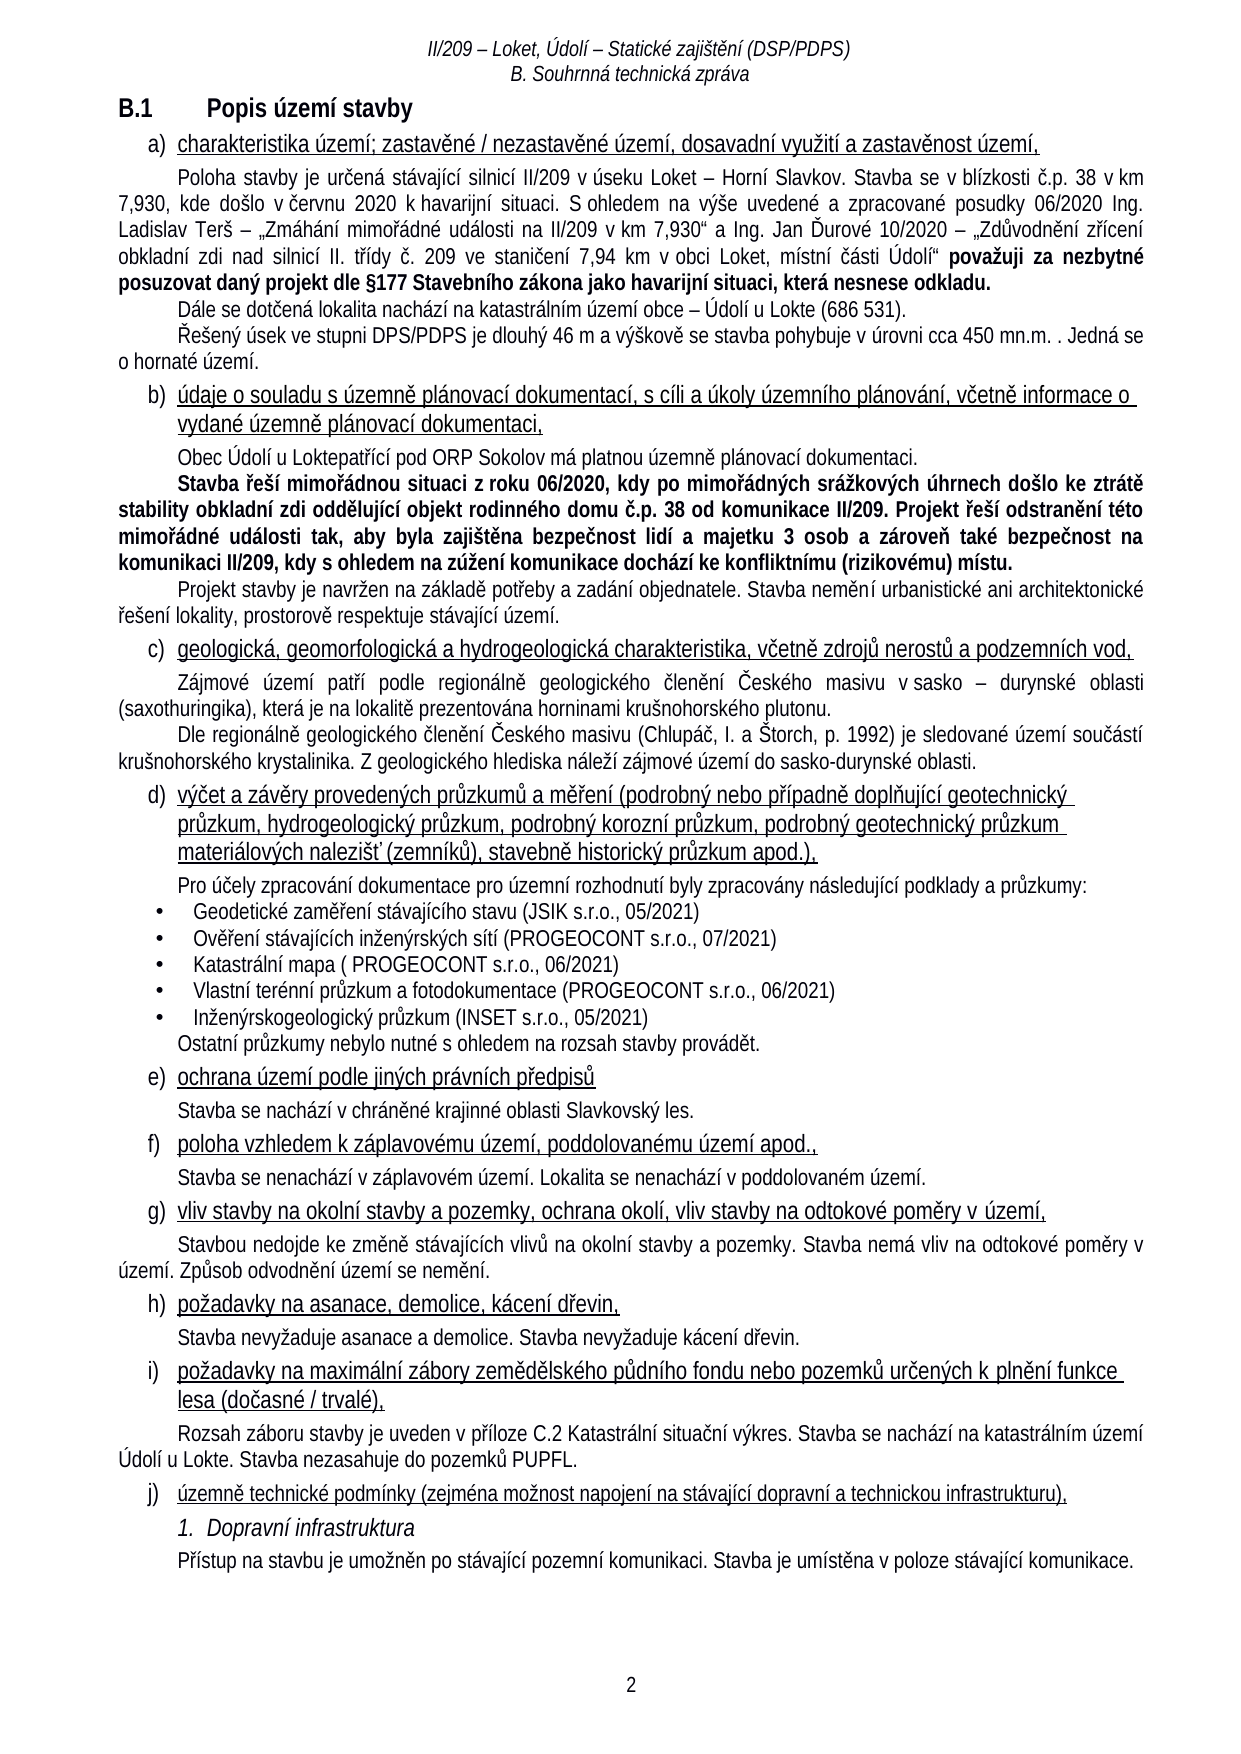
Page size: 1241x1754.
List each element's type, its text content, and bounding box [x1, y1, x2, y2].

list Vlastní terénní průzkum a fotodokumentace (PROGEOCONT s.r.o., 06/2021) [156, 977, 1144, 1004]
list požadavky na maximální zábory zemědělského půdního fondu nebo pozemků určených k plnění funkce lesa (dočasné / trvalé), [148, 1356, 1144, 1413]
list poloha vzhledem k záplavovému území, poddolovanému území apod., [148, 1129, 1144, 1158]
text Obec Údolí u Loktepatřící pod ORP Sokolov má platnou územně plánovací dokumentaci. [118, 444, 1144, 470]
text Stavbou nedojde ke změně stávajících vlivů na okolní stavby a pozemky. Stavba nemá vliv na odtokové poměry v území. Způsob odvodnění území se nemění. [118, 1231, 1144, 1283]
list Ověření stávajících inženýrských sítí (PROGEOCONT s.r.o., 07/2021) [156, 925, 1144, 951]
text Projekt stavby je navržen na základě potřeby a zadání objednatele. Stavba nemění urbanistické ani architektonické řešení lokality, prostorově respektuje stávající území. [118, 576, 1144, 628]
text Přístup na stavbu je umožněn po stávající pozemní komunikaci. Stavba je umístěna v poloze stávající komunikace. [118, 1547, 1144, 1574]
text Dle regionálně geologického členění Českého masivu (Chlupáč, I. a Štorch, p. 1992) je sledované území součástí krušnohorského krystalinika. Z geologického hlediska náleží zájmové území do sasko-durynské oblasti. [118, 721, 1144, 774]
list geologická, geomorfologická a hydrogeologická charakteristika, včetně zdrojů nerostů a podzemních vod, [148, 634, 1144, 663]
list územně technické podmínky (zejména možnost napojení na stávající dopravní a technickou infrastrukturu), [148, 1478, 1144, 1507]
text Stavba nevyžaduje asanace a demolice. Stavba nevyžaduje kácení dřevin. [118, 1324, 1144, 1350]
text Rozsah záboru stavby je uveden v příloze C.2 Katastrální situační výkres. Stavba se nachází na katastrálním území Údolí u Lokte. Stavba nezasahuje do pozemků PUPFL. [118, 1419, 1144, 1472]
list Inženýrskogeologický průzkum (INSET s.r.o., 05/2021) [156, 1004, 1144, 1030]
text Pro účely zpracování dokumentace pro územní rozhodnutí byly zpracovány následující podklady a průzkumy: [118, 872, 1144, 898]
text Řešený úsek ve stupni DPS/PDPS je dlouhý 46 m a výškově se stavba pohybuje v úrovni cca 450 mn.m. . Jedná se o hornaté území. [118, 322, 1144, 374]
list Katastrální mapa ( PROGEOCONT s.r.o., 06/2021) [156, 951, 1144, 977]
list Popis území stavby [118, 92, 1144, 123]
list charakteristika území; zastavěné / nezastavěné území, dosavadní využití a zastavěnost území, [148, 129, 1144, 158]
list ochrana území podle jiných právních předpisů [148, 1062, 1144, 1091]
text Stavba řeší mimořádnou situaci z roku 06/2020, kdy po mimořádných srážkových úhrnech došlo ke ztrátě stability obkladní zdi oddělující objekt rodinného domu č.p. 38 od komunikace II/209. Projekt řeší odstranění této mimořádné události tak, aby byla zajištěna bezpečnost lidí a majetku 3 osob a zároveň také bezpečnost na komunikaci II/209, kdy s ohledem na zúžení komunikace dochází ke konfliktnímu (rizikovému) místu. [118, 470, 1144, 576]
text Poloha stavby je určená stávající silnicí II/209 v úseku Loket – Horní Slavkov. Stavba se v blízkosti č.p. 38 v km 7,930, kde došlo v červnu 2020 k havarijní situaci. S ohledem na výše uvedené a zpracované posudky 06/2020 Ing. Ladislav Terš – „Zmáhání mimořádné události na II/209 v km 7,930“ a Ing. Jan Ďurové 10/2020 – „Zdůvodnění zřícení obkladní zdi nad silnicí II. třídy č. 209 ve staničení 7,94 km v obci Loket, místní části Údolí“ považuji za nezbytné posuzovat daný projekt dle §177 Stavebního zákona jako havarijní situaci, která nesnese odkladu. [118, 164, 1144, 296]
list údaje o souladu s územně plánovací dokumentací, s cíli a úkoly územního plánování, včetně informace o vydané územně plánovací dokumentaci, [148, 381, 1144, 438]
list Dopravní infrastruktura [177, 1513, 1144, 1541]
list vliv stavby na okolní stavby a pozemky, ochrana okolí, vliv stavby na odtokové poměry v území, [148, 1196, 1144, 1225]
text Stavba se nachází v chráněné krajinné oblasti Slavkovský les. [118, 1097, 1144, 1123]
text Zájmové území patří podle regionálně geologického členění Českého masivu v sasko – durynské oblasti (saxothuringika), která je na lokalitě prezentována horninami krušnohorského plutonu. [118, 669, 1144, 721]
text Ostatní průzkumy nebylo nutné s ohledem na rozsah stavby provádět. [118, 1030, 1144, 1056]
list požadavky na asanace, demolice, kácení dřevin, [148, 1289, 1144, 1318]
list Geodetické zaměření stávajícího stavu (JSIK s.r.o., 05/2021) [156, 898, 1144, 925]
list výčet a závěry provedených průzkumů a měření (podrobný nebo případně doplňující geotechnický průzkum, hydrogeologický průzkum, podrobný korozní průzkum, podrobný geotechnický průzkum materiálových nalezišť (zemníků), stavebně historický průzkum apod.), [148, 780, 1144, 866]
text Dále se dotčená lokalita nachází na katastrálním území obce – Údolí u Lokte (686 531). [118, 296, 1144, 322]
text Stavba se nenachází v záplavovém území. Lokalita se nenachází v poddolovaném území. [118, 1164, 1144, 1190]
